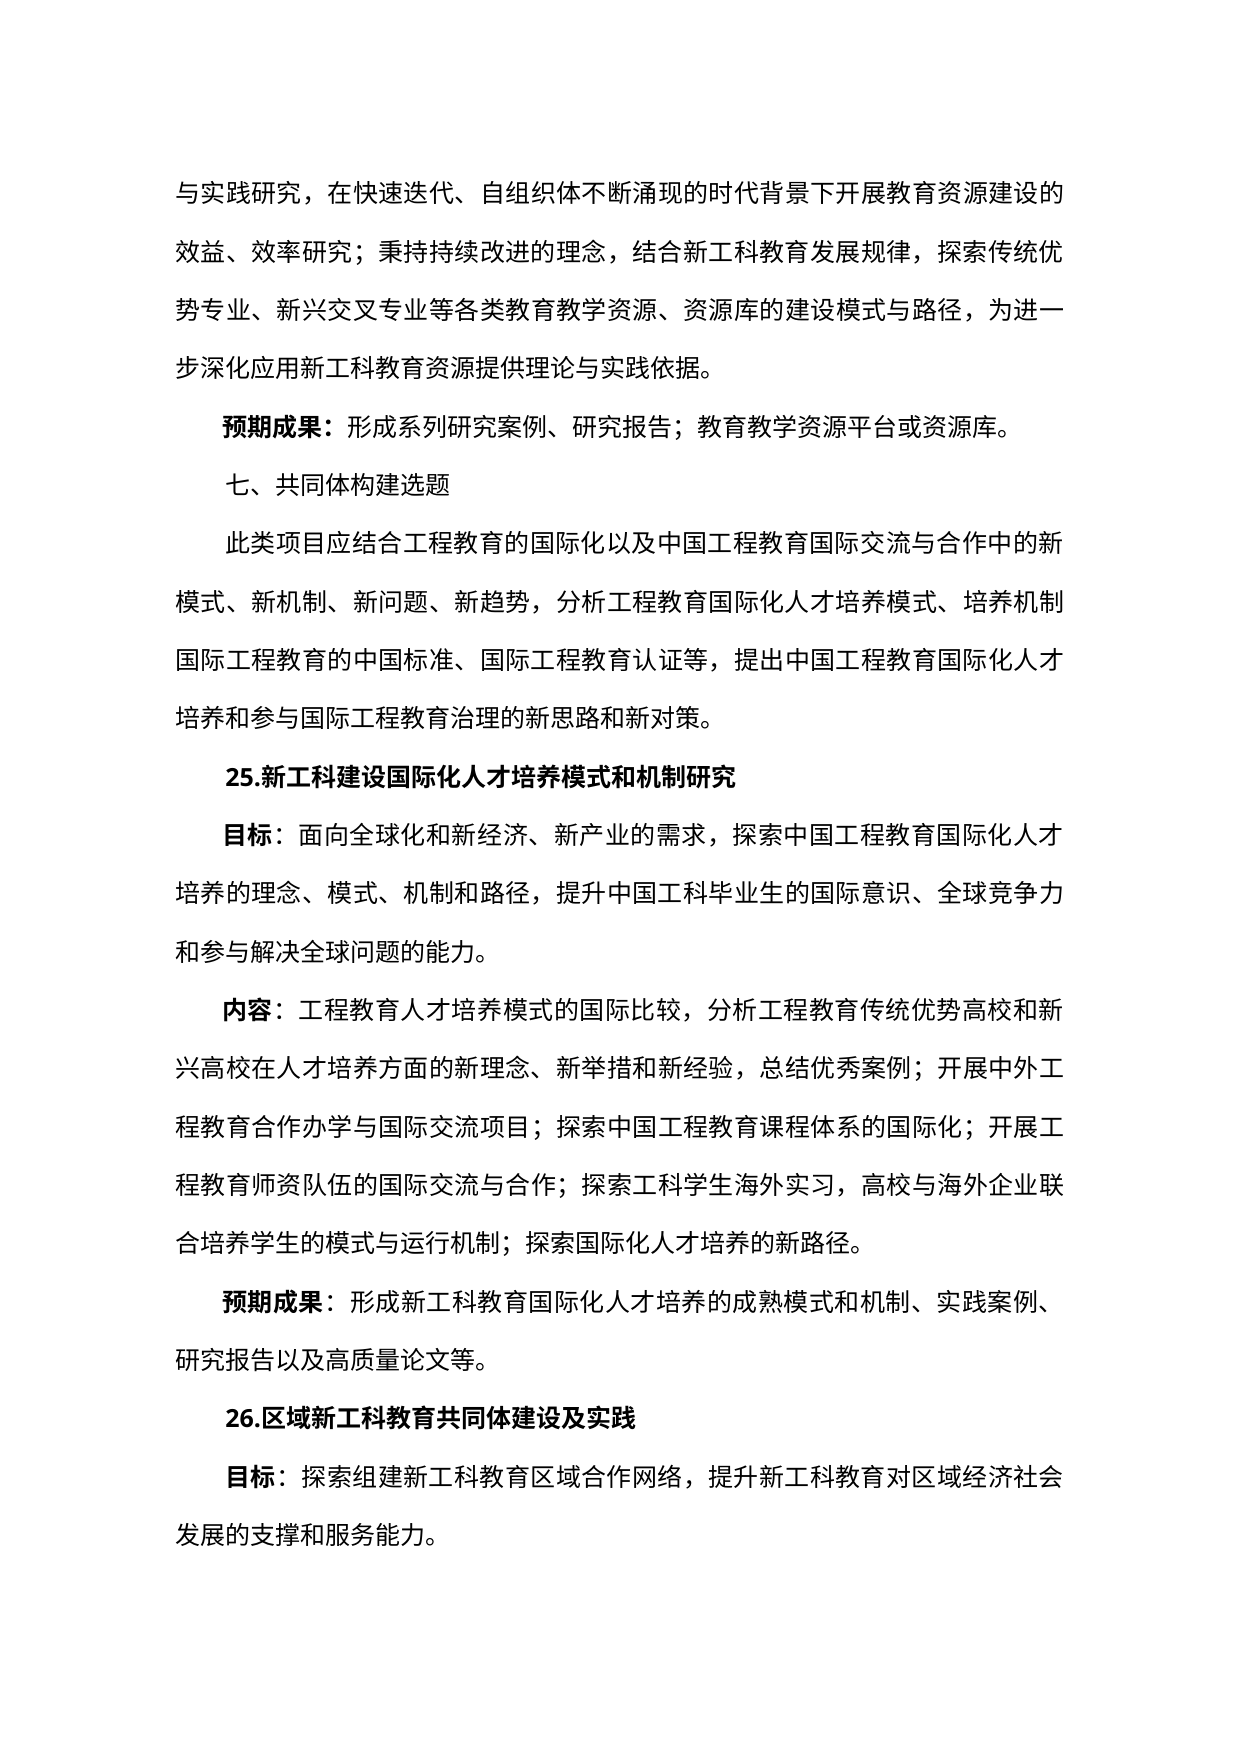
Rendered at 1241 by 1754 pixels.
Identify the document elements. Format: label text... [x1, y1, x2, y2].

text 目标：面向全球化和新经济、新产业的需求，探索中国工程教育国际化人才培养的理念、模式、机制和路径，提升中国工科毕业生的国际意识、全球竞争力和参与解决全球问题的能力。 [175, 798, 1065, 973]
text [175, 156, 1065, 389]
text 预期成果：形成新工科教育国际化人才培养的成熟模式和机制、实践案例、研究报告以及高质量论文等。 [175, 1264, 1065, 1381]
text 目标：探索组建新工科教育区域合作网络，提升新工科教育对区域经济社会发展的支撑和服务能力。 [175, 1439, 1065, 1556]
text 预期成果：形成系列研究案例、研究报告；教育教学资源平台或资源库。 [175, 389, 1065, 448]
text 七、共同体构建选题 [175, 448, 1065, 506]
text 26.区域新工科教育共同体建设及实践 [175, 1381, 1065, 1439]
text 内容：工程教育人才培养模式的国际比较，分析工程教育传统优势高校和新兴高校在人才培养方面的新理念、新举措和新经验，总结优秀案例；开展中外工程教育合作办学与国际交流项目；探索中国工程教育课程体系的国际化；开展工程教育师资队伍的国际交流与合作；探索工科学生海外实习，高校与海外企业联合培养学生的模式与运行机制；探索国际化人才培养的新路径。 [175, 973, 1065, 1264]
text 此类项目应结合工程教育的国际化以及中国工程教育国际交流与合作中的新模式、新机制、新问题、新趋势，分析工程教育国际化人才培养模式、培养机制、国际工程教育的中国标准、国际工程教育认证等，提出中国工程教育国际化人才培养和参与国际工程教育治理的新思路和新对策。 [175, 506, 1065, 739]
text 25.新工科建设国际化人才培养模式和机制研究 [175, 739, 1065, 798]
